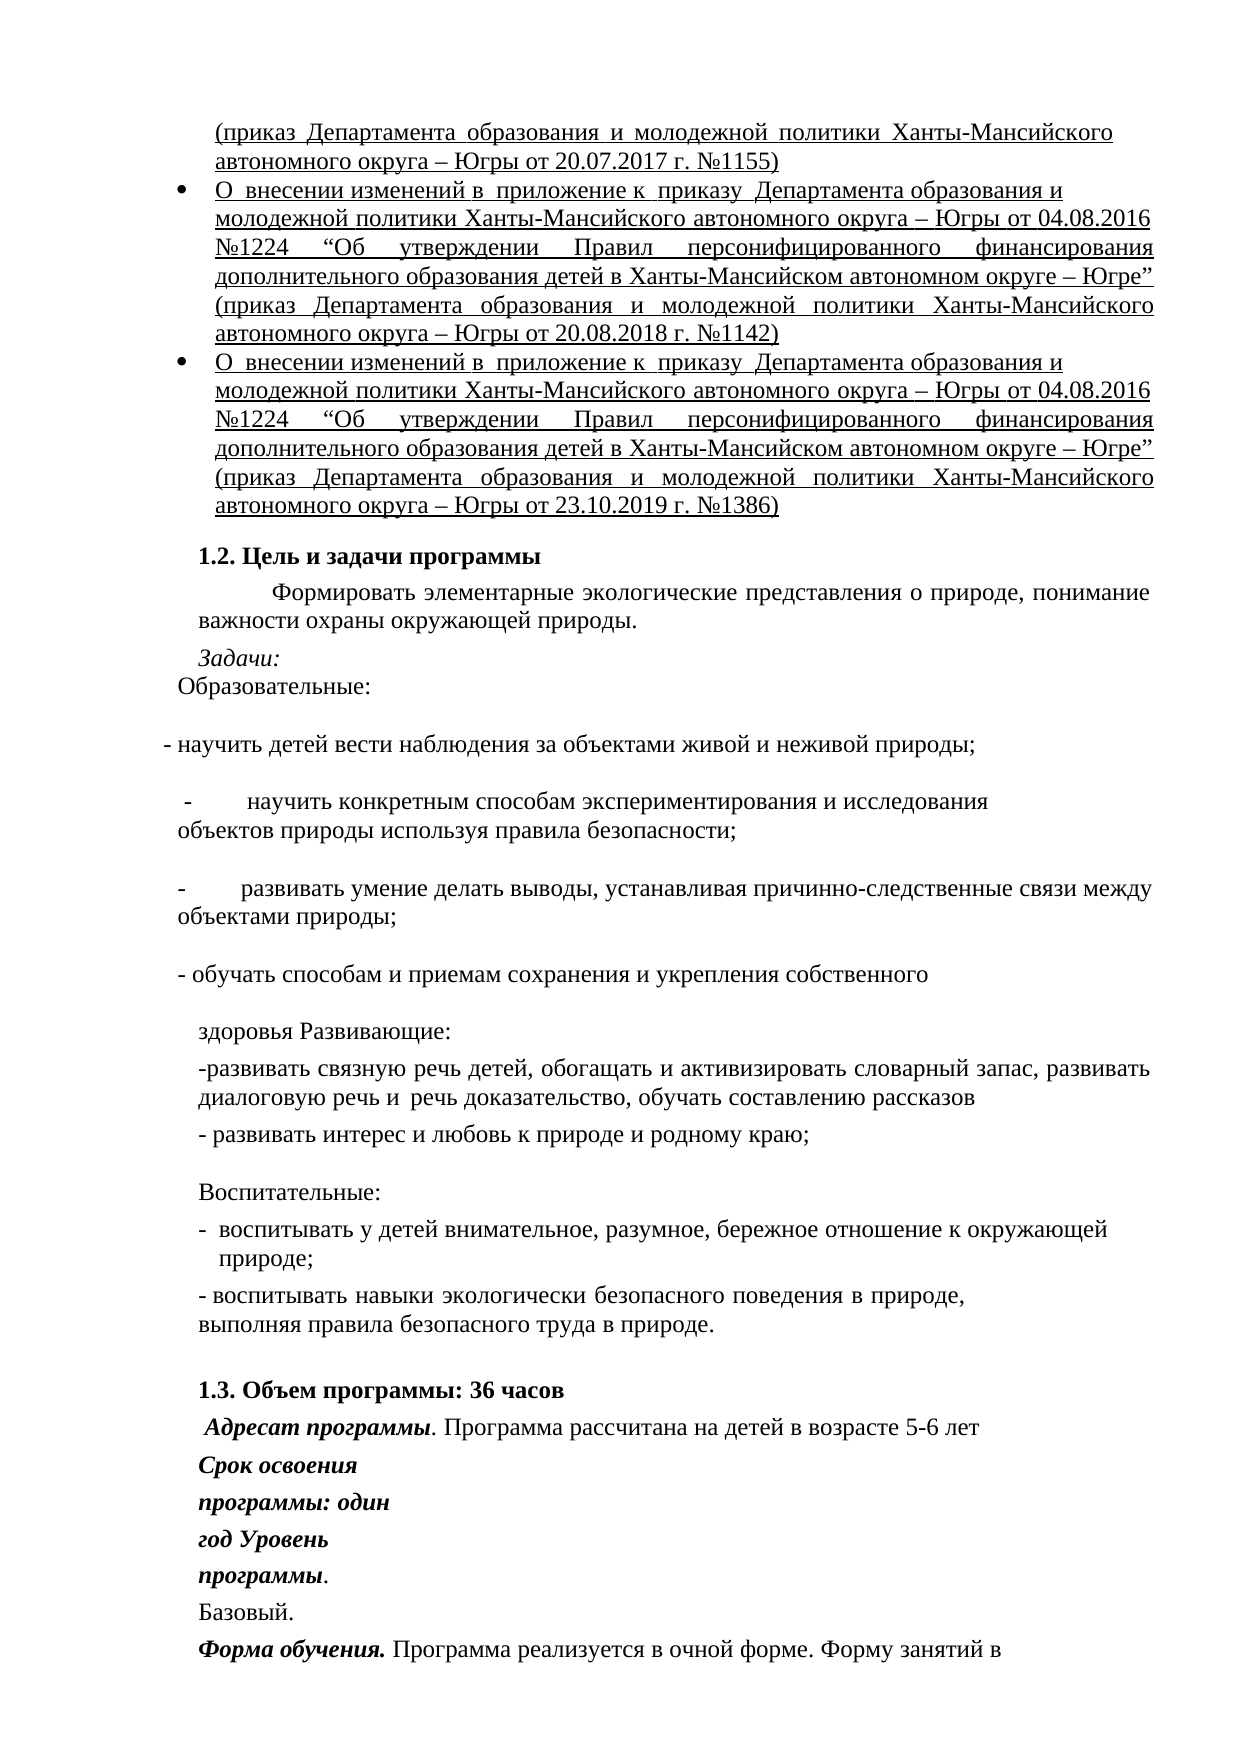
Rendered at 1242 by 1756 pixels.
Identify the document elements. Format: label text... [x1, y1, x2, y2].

list научить конкретным способам экспериментирования и исследования объектов природы используя правила безопасности; [177, 786, 1090, 844]
text №1224 “Об утверждении Правил персонифицированного финансирования дополнительного образования детей в Ханты-Мансийском автономном округе – Югре” (приказ Департамента образования и молодежной политики Ханты-Мансийского автономного округа – Югры от 20.08.2018 г. №1142) [215, 259, 1154, 286]
text №1224 “Об утверждении Правил персонифицированного финансирования дополнительного образования детей в Ханты-Мансийском автономном округе – Югре” (приказ Департамента образования и молодежной политики Ханты-Мансийского автономного округа – Югры от 23.10.2019 г. №1386) [215, 488, 1154, 519]
text №1224 “Об утверждении Правил персонифицированного финансирования дополнительного образования детей в Ханты-Мансийском автономном округе – Югре” (приказ Департамента образования и молодежной политики Ханты-Мансийского автономного округа – Югры от 23.10.2019 г. №1386) [215, 404, 1154, 429]
text Форма обучения. Программа реализуется в очной форме. Форму занятий в [198, 1634, 1227, 1663]
text №1224 “Об утверждении Правил персонифицированного финансирования дополнительного образования детей в Ханты-Мансийском автономном округе – Югре” (приказ Департамента образования и молодежной политики Ханты-Мансийского автономного округа – Югры от 20.08.2018 г. №1142) [215, 287, 1154, 315]
text №1224 “Об утверждении Правил персонифицированного финансирования дополнительного образования детей в Ханты-Мансийском автономном округе – Югре” (приказ Департамента образования и молодежной политики Ханты-Мансийского автономного округа – Югры от 20.08.2018 г. №1142) [215, 316, 1154, 347]
text №1224 “Об утверждении Правил персонифицированного финансирования дополнительного образования детей в Ханты-Мансийском автономном округе – Югре” (приказ Департамента образования и молодежной политики Ханты-Мансийского автономного округа – Югры от 23.10.2019 г. №1386) [215, 431, 1154, 458]
text -развивать связную речь детей, обогащать и активизировать словарный запас, развивать диалоговую речь и речь доказательство, обучать составлению рассказов [198, 1054, 1227, 1110]
subtitle Цель и задачи программы [198, 541, 1227, 569]
list воспитывать у детей внимательное, разумное, бережное отношение к окружающей природе; [198, 1214, 1153, 1271]
subtitle Объем программы: 36 часов [198, 1376, 1227, 1404]
list развивать интерес и любовь к природе и родному краю; [198, 1119, 1227, 1148]
list воспитывать навыки экологически безопасного поведения в природе, выполняя правила безопасного труда в природе. [198, 1280, 1006, 1338]
text Образовательные: [177, 671, 1227, 700]
text №1224 “Об утверждении Правил персонифицированного финансирования дополнительного образования детей в Ханты-Мансийском автономном округе – Югре” (приказ Департамента образования и молодежной политики Ханты-Мансийского автономного округа – Югры от 20.08.2018 г. №1142) [215, 232, 1154, 257]
text №1224 “Об утверждении Правил персонифицированного финансирования дополнительного образования детей в Ханты-Мансийском автономном округе – Югре” (приказ Департамента образования и молодежной политики Ханты-Мансийского автономного округа – Югры от 23.10.2019 г. №1386) [215, 459, 1154, 487]
text Воспитательные: [198, 1177, 1227, 1205]
text Формировать элементарные экологические представления о природе, понимание важности охраны окружающей природы. [198, 578, 1227, 634]
text Адресат программы. Программа рассчитана на детей в возрасте 5-6 лет [204, 1412, 1227, 1441]
list научить детей вести наблюдения за объектами живой и неживой природы; [163, 729, 1227, 758]
text Срок освоения программы: один год Уровень программы. Базовый. [198, 1450, 430, 1626]
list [177, 175, 1154, 232]
list О внесении изменений в приложение к приказу Департамента образования и молодежной политики Ханты-Мансийского автономного округа – Югры от 04.08.2016 [177, 348, 1154, 404]
text Задачи: [198, 643, 1227, 671]
list обучать способам и приемам сохранения и укрепления собственного здоровья Развивающие: [177, 930, 1028, 1045]
list развивать умение делать выводы, устанавливая причинно-следственные связи между объектами природы; [177, 873, 1154, 930]
text (приказ Департамента образования и молодежной политики Ханты-Мансийского автономного округа – Югры от 20.07.2017 г. №1155) [215, 117, 1227, 174]
